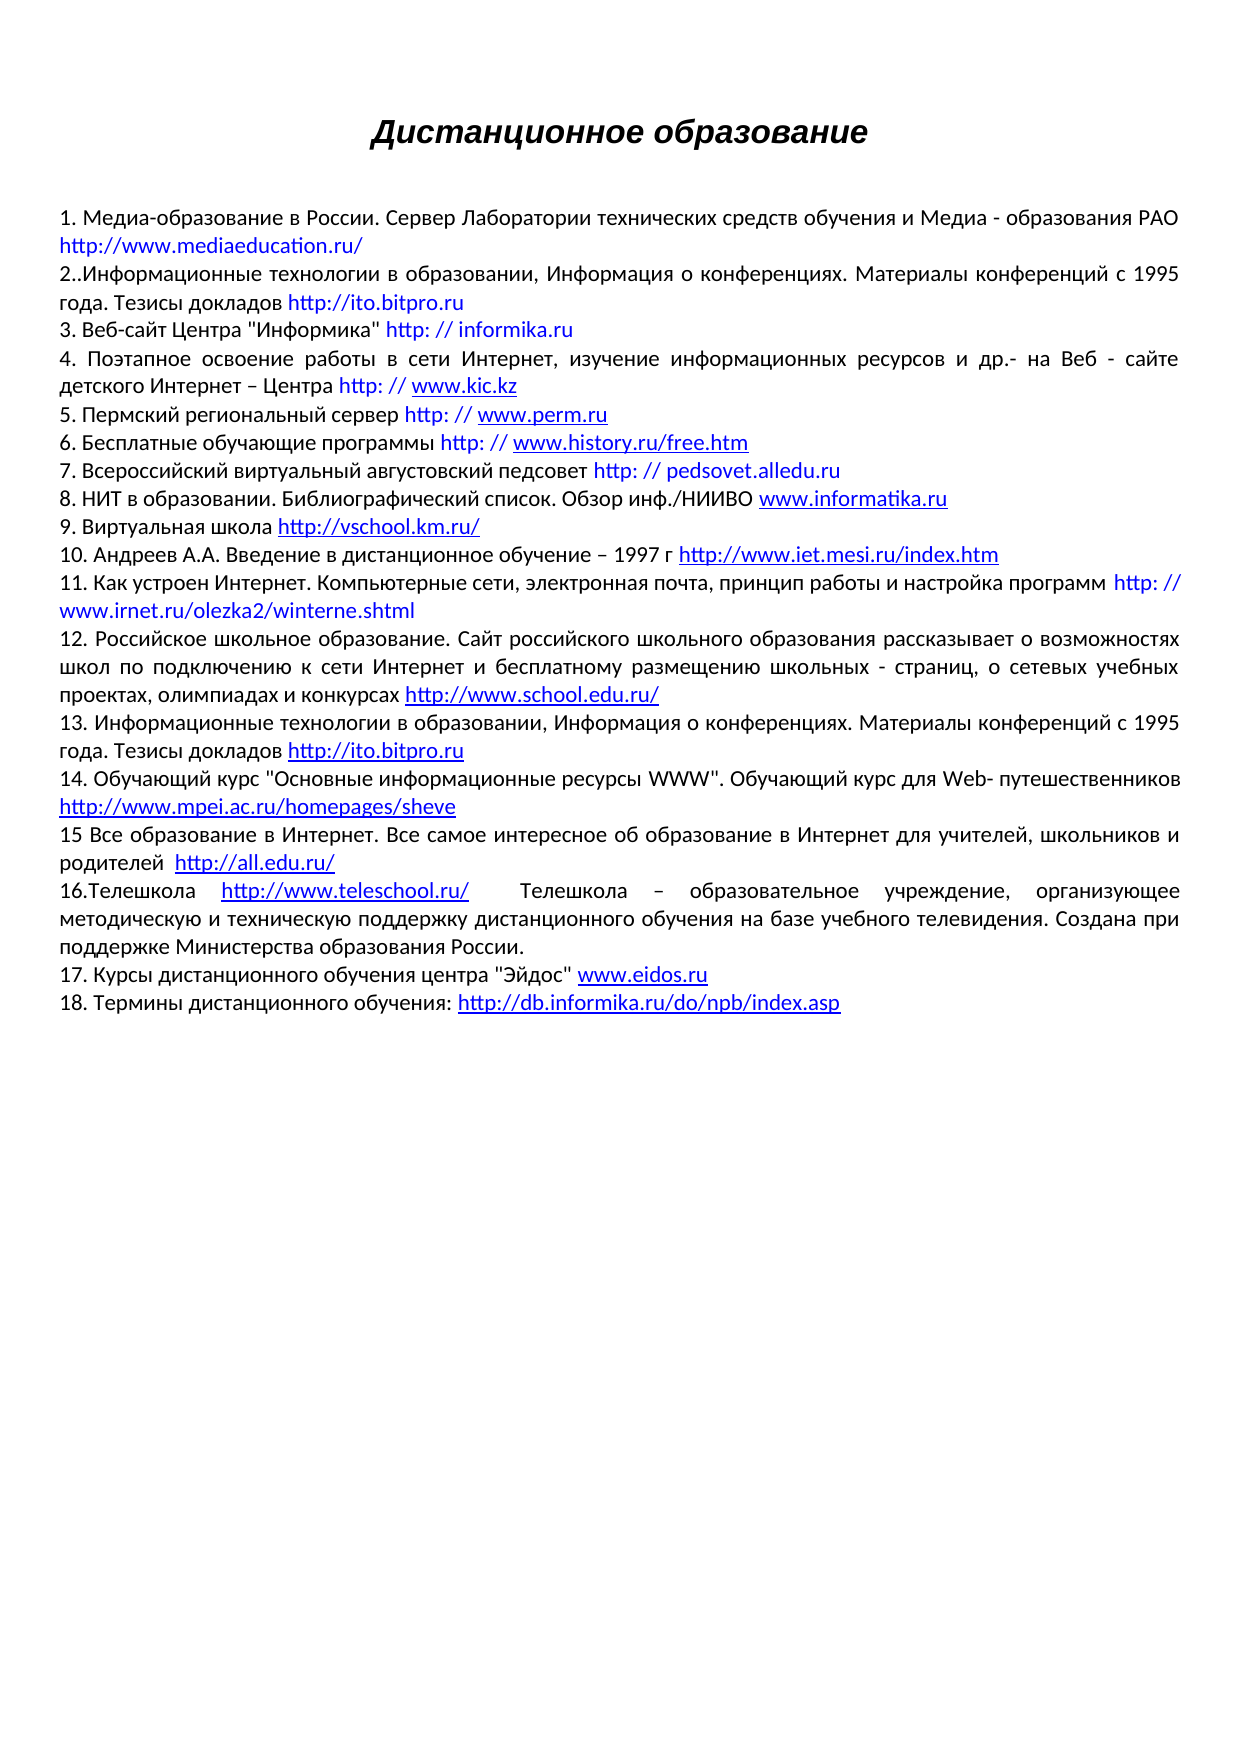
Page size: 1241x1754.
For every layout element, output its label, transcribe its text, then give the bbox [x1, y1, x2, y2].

text 11. Как устроен Интернет. Компьютерные сети, электронная почта, принцип работы и настройка программ http: // www.irnet.ru/olezka2/winterne.shtml [59, 568, 1181, 624]
text 3. Веб-сайт Центра "Информика" http: // informika.ru [59, 316, 1181, 344]
text 2..Информационные технологии в образовании, Информация о конференциях. Материалы конференций с 1995 года. Тезисы докладов http://ito.bitpro.ru [59, 259, 1181, 316]
text 14. Обучающий курс "Основные информационные ресурсы WWW". Обучающий курс для Web- путешественников http://www.mpei.ac.ru/homepages/sheve [59, 764, 1181, 820]
text 18. Термины дистанционного обучения: http://db.informika.ru/do/npb/index.asp [59, 988, 1181, 1016]
text 17. Курсы дистанционного обучения центра "Эйдос" www.eidos.ru [59, 960, 1181, 988]
subtitle Дистанционное образование [59, 112, 1181, 151]
text 1. Медиа-образование в России. Сервер Лаборатории технических средств обучения и Медиа - образования РАО http://www.mediaeducation.ru/ [59, 203, 1181, 259]
text 10. Андреев А.А. Введение в дистанционное обучение – 1997 г http://www.iet.mesi.ru/index.htm [59, 540, 1181, 568]
text 12. Российское школьное образование. Сайт российского школьного образования рассказывает о возможностях школ по подключению к сети Интернет и бесплатному размещению школьных - страниц, о сетевых учебных проектах, олимпиадах и конкурсах http://www.school.edu.ru/ [59, 624, 1181, 708]
text 4. Поэтапное освоение работы в сети Интернет, изучение информационных ресурсов и др.- на Веб - сайте детского Интернет – Центра http: // www.kic.kz [59, 344, 1181, 400]
text 15 Все образование в Интернет. Все самое интересное об образование в Интернет для учителей, школьников и родителей http://all.edu.ru/ [59, 820, 1181, 876]
text 13. Информационные технологии в образовании, Информация о конференциях. Материалы конференций с 1995 года. Тезисы докладов http://ito.bitpro.ru [59, 708, 1181, 764]
text 8. НИТ в образовании. Библиографический список. Обзор инф./НИИВО www.informatika.ru [59, 484, 1181, 512]
text 7. Всероссийский виртуальный августовский педсовет http: // pedsovet.alledu.ru [59, 456, 1181, 484]
text 16.Телешкола http://www.teleschool.ru/ Телешкола – образовательное учреждение, организующее методическую и техническую поддержку дистанционного обучения на базе учебного телевидения. Создана при поддержке Министерства образования России. [59, 876, 1181, 960]
text 6. Бесплатные обучающие программы http: // www.history.ru/free.htm [59, 428, 1181, 456]
text 9. Виртуальная школа http://vschool.km.ru/ [59, 512, 1181, 540]
text 5. Пермский региональный сервер http: // www.perm.ru [59, 400, 1181, 428]
